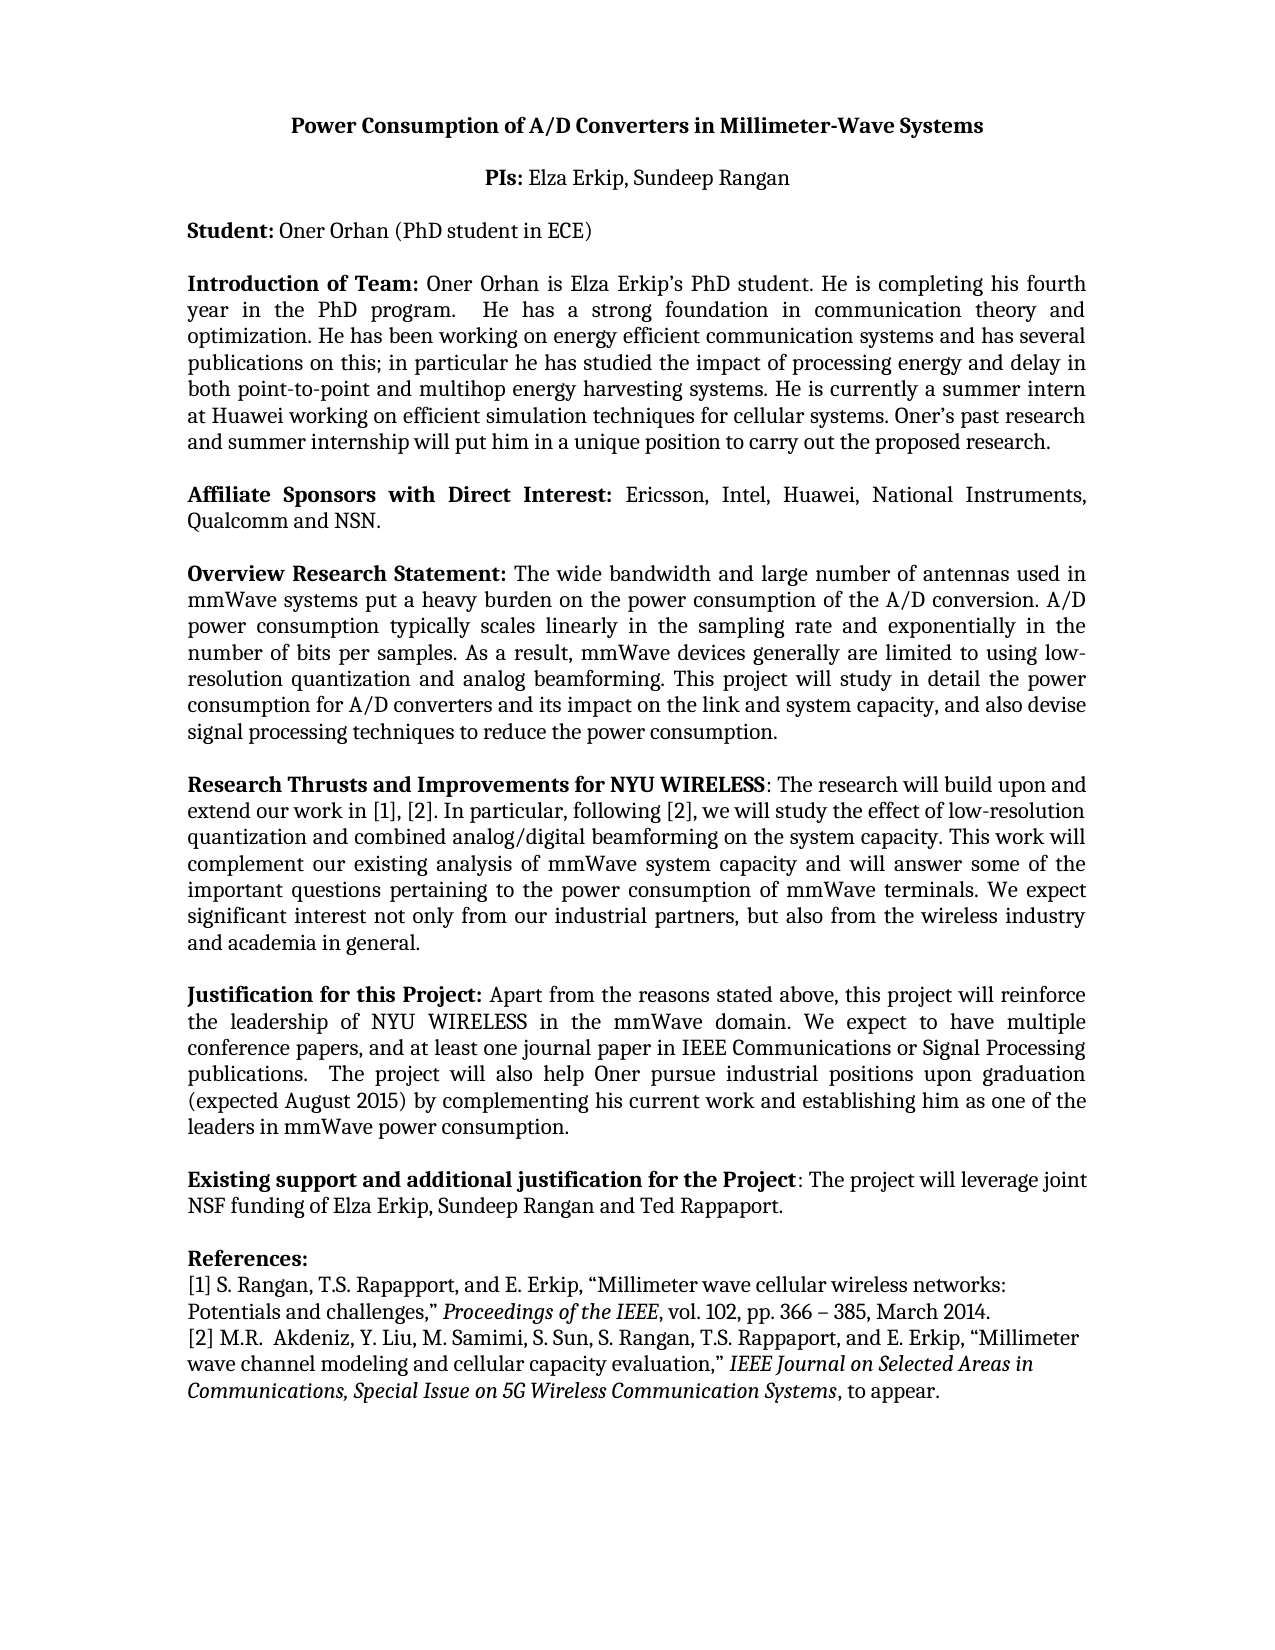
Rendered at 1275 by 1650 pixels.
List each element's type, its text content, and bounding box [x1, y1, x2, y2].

text Overview Research Statement: The wide bandwidth and large number of antennas used in mmWave systems put a heavy burden on the power consumption of the A/D conversion. A/D power consumption typically scales linearly in the sampling rate and exponentially in the number of bits per samples. As a result, mmWave devices generally are limited to using low-resolution quantization and analog beamforming. This project will study in detail the power consumption for A/D converters and its impact on the link and system capacity, and also devise signal processing techniques to reduce the power consumption. [187, 561, 1087, 745]
text Research Thrusts and Improvements for NYU WIRELESS: The research will build upon and extend our work in [1], [2]. In particular, following [2], we will study the effect of low-resolution quantization and combined analog/digital beamforming on the system capacity. This work will complement our existing analysis of mmWave system capacity and will answer some of the important questions pertaining to the power consumption of mmWave terminals. We expect significant interest not only from our industrial partners, but also from the wireless industry and academia in general. [187, 771, 1087, 956]
text [1] S. Rangan, T.S. Rapapport, and E. Erkip, “Millimeter wave cellular wireless networks: Potentials and challenges,” Proceedings of the IEEE, vol. 102, pp. 366 – 385, March 2014. [187, 1272, 1087, 1325]
text PIs: Elza Erkip, Sundeep Rangan [187, 165, 1087, 192]
text Justification for this Project: Apart from the reasons stated above, this project will reinforce the leadership of NYU WIRELESS in the mmWave domain. We expect to have multiple conference papers, and at least one journal paper in IEEE Communications or Signal Processing publications. The project will also help Oner pursue industrial positions upon graduation (expected August 2015) by complementing his current work and establishing him as one of the leaders in mmWave power consumption. [187, 982, 1087, 1140]
text Student: Oner Orhan (PhD student in ECE) [187, 218, 1087, 244]
text Existing support and additional justification for the Project: The project will leverage joint NSF funding of Elza Erkip, Sundeep Rangan and Ted Rappaport. [187, 1167, 1087, 1219]
text Introduction of Team: Oner Orhan is Elza Erkip’s PhD student. He is completing his fourth year in the PhD program. He has a strong foundation in communication theory and optimization. He has been working on energy efficient communication systems and has several publications on this; in particular he has studied the impact of processing energy and delay in both point-to-point and multihop energy harvesting systems. He is currently a summer intern at Huawei working on efficient simulation techniques for cellular systems. Oner’s past research and summer internship will put him in a unique position to carry out the proposed research. [187, 271, 1087, 455]
text Power Consumption of A/D Converters in Millimeter-Wave Systems [187, 112, 1087, 139]
text Affiliate Sponsors with Direct Interest: Ericsson, Intel, Huawei, National Instruments, Qualcomm and NSN. [187, 481, 1087, 534]
text [2] M.R. Akdeniz, Y. Liu, M. Samimi, S. Sun, S. Rangan, T.S. Rappaport, and E. Erkip, “Millimeter wave channel modeling and cellular capacity evaluation,” IEEE Journal on Selected Areas in Communications, Special Issue on 5G Wireless Communication Systems, to appear. [187, 1325, 1087, 1404]
text References: [187, 1246, 1087, 1272]
